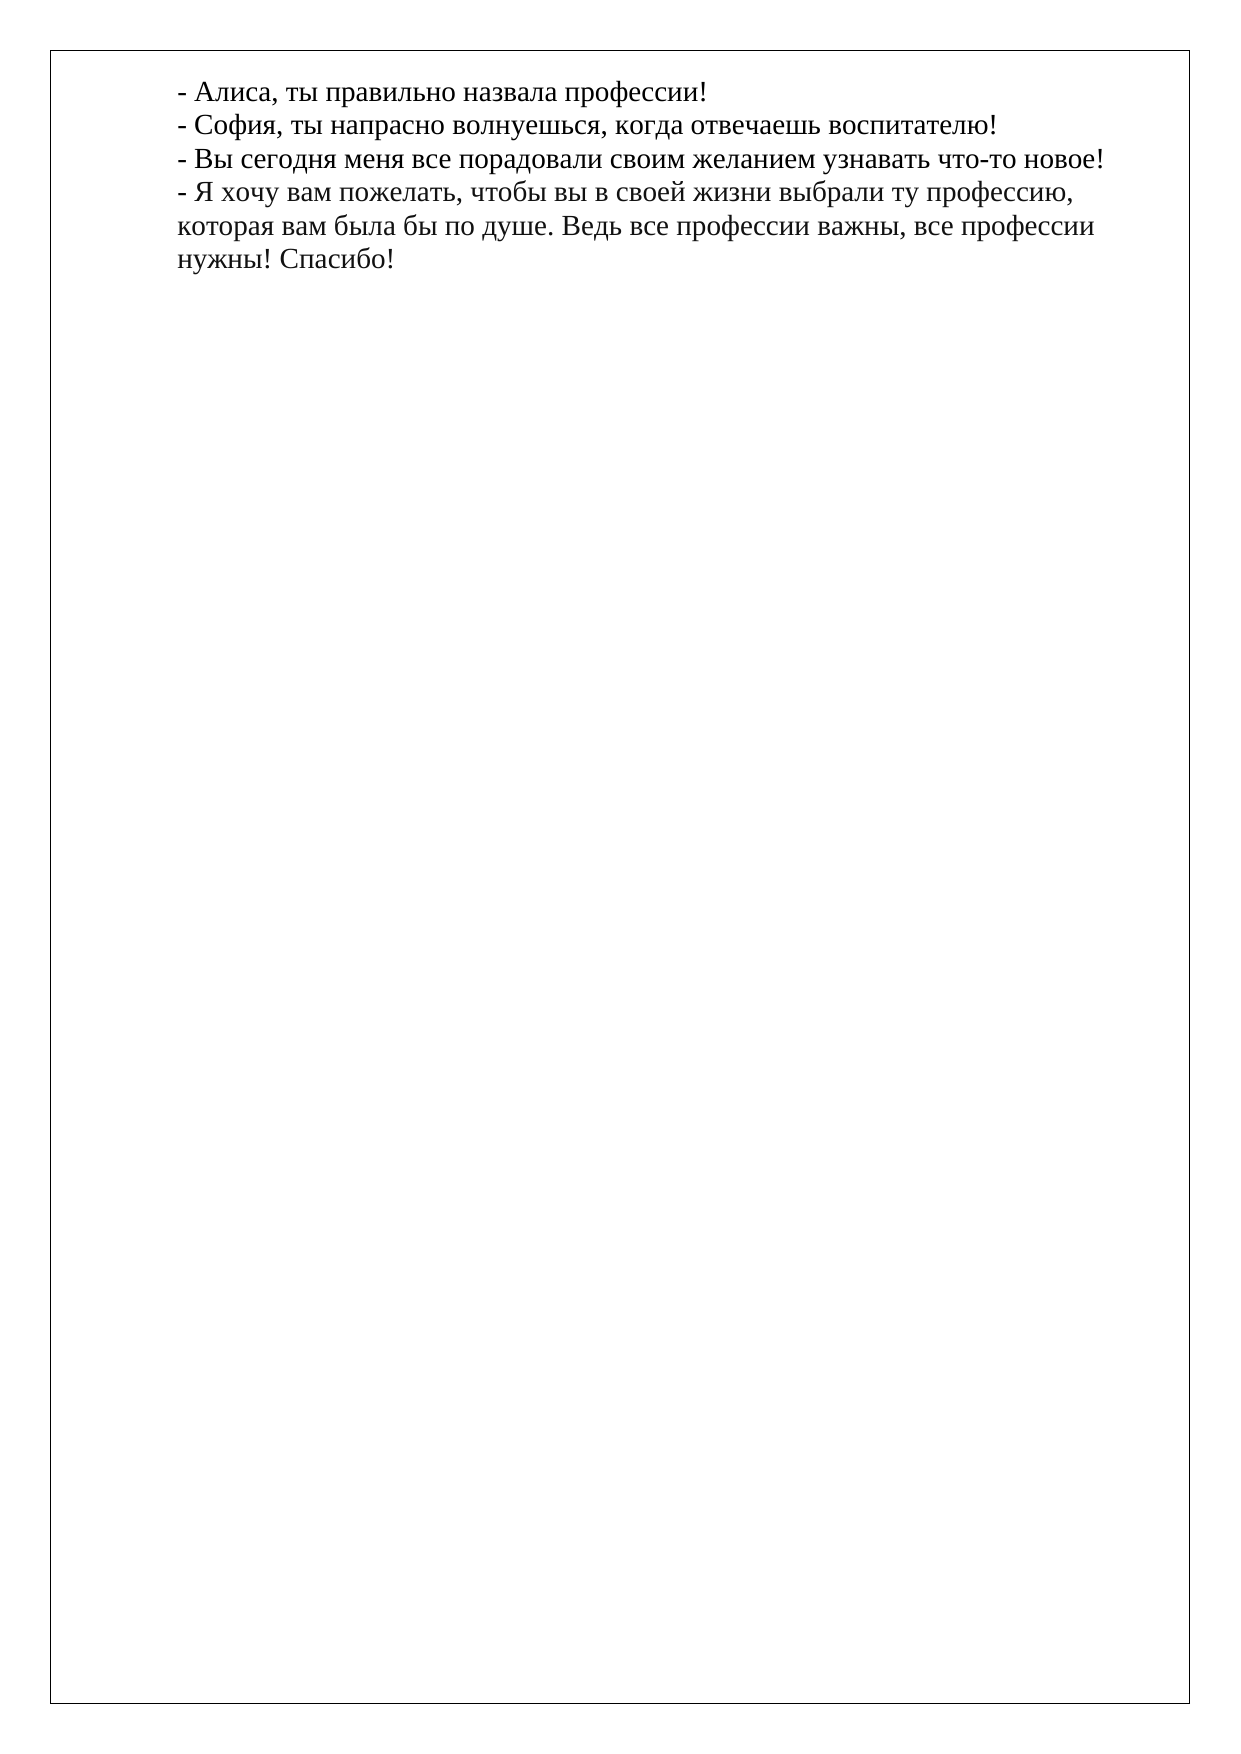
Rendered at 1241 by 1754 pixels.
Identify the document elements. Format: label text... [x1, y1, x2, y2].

text - Алиса, ты правильно назвала профессии! [177, 74, 1152, 107]
text - София, ты напрасно волнуешься, когда отвечаешь воспитателю! [177, 107, 1152, 141]
text - Вы сегодня меня все порадовали своим желанием узнавать что-то новое! [177, 141, 1152, 174]
text - Я хочу вам пожелать, чтобы вы в своей жизни выбрали ту профессию, которая вам была бы по душе. Ведь все профессии важны, все профессии нужны! Спасибо! [177, 174, 1152, 275]
